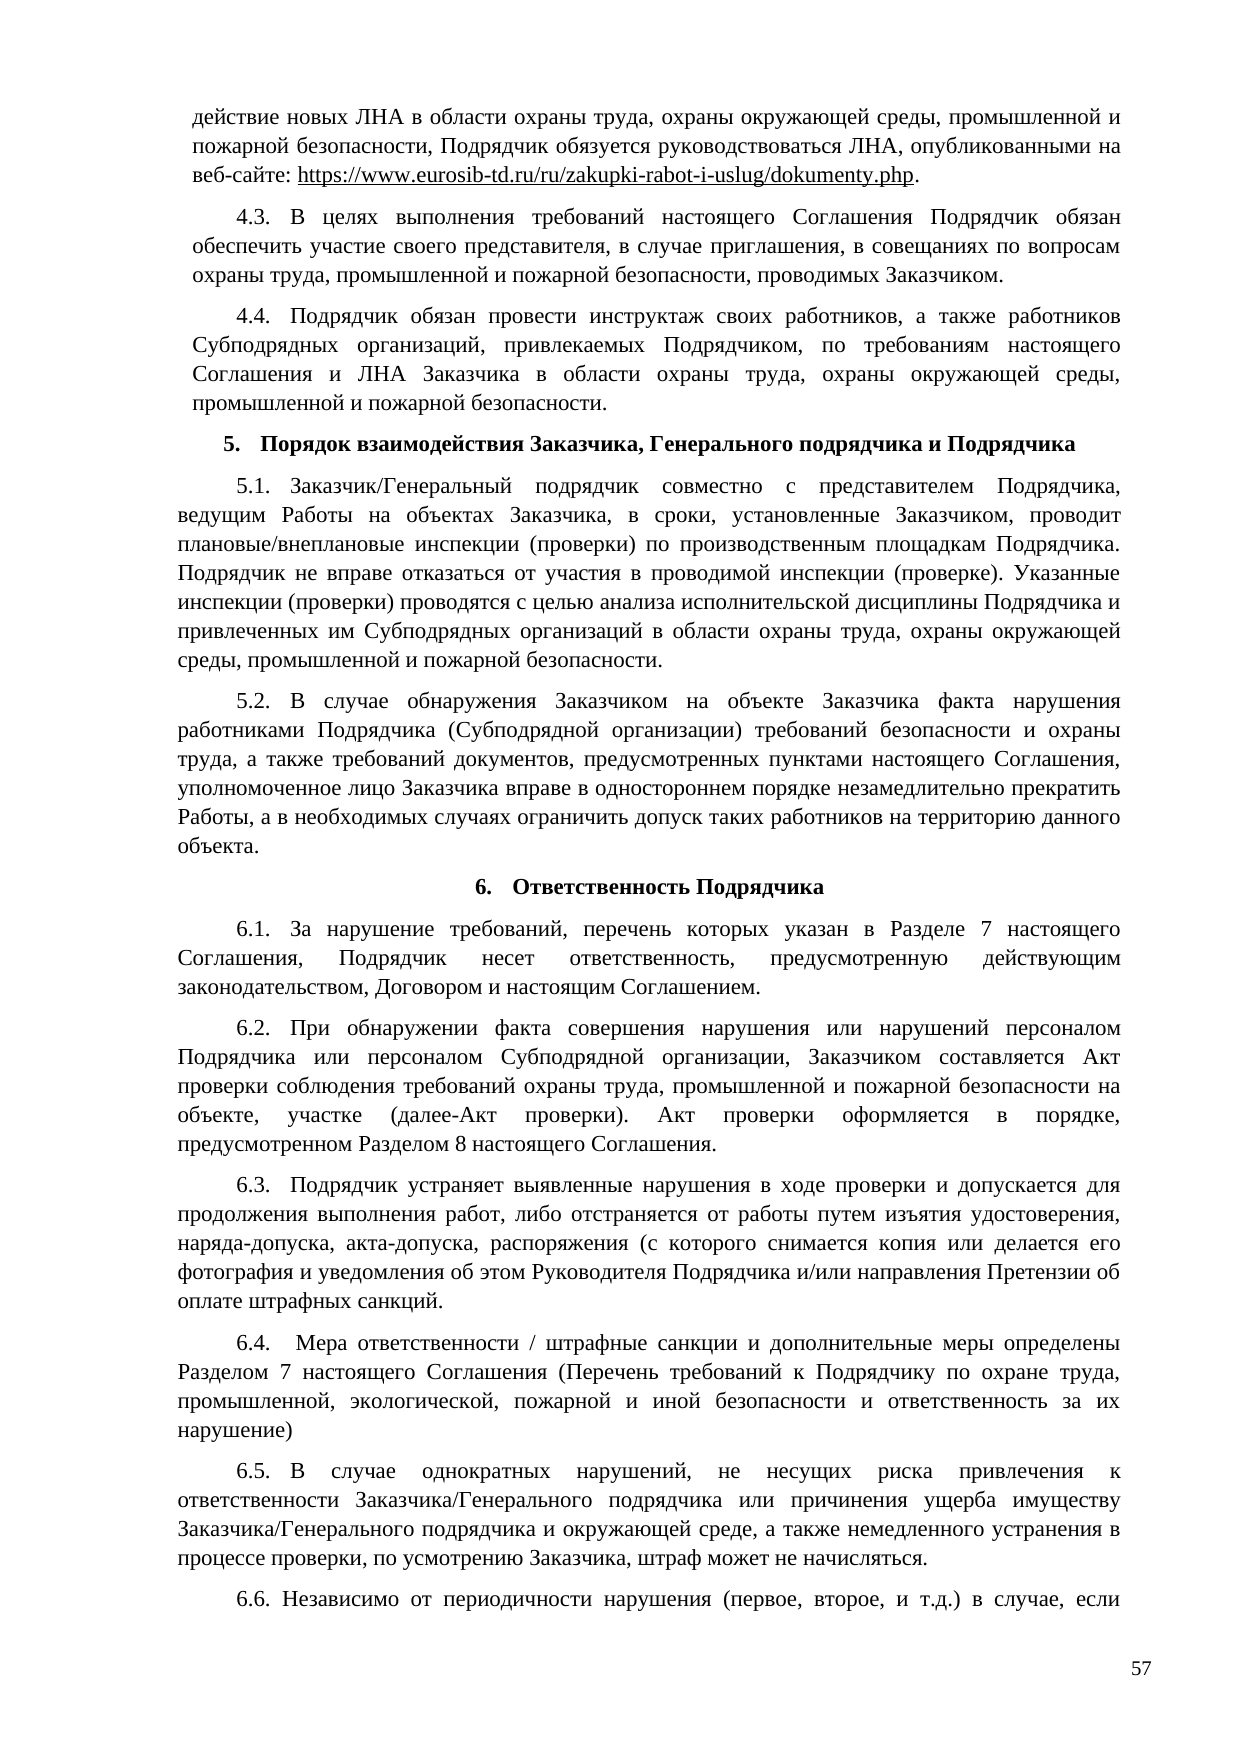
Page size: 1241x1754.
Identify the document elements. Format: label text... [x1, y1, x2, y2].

list За нарушение требований, перечень которых указан в Разделе 7 настоящего Соглашения, Подрядчик несет ответственность, предусмотренную действующим законодательством, Договором и настоящим Соглашением. [177, 915, 1122, 999]
list Порядок взаимодействия Заказчика, Генерального подрядчика и Подрядчика [177, 431, 1122, 457]
list Ответственность Подрядчика [177, 873, 1122, 900]
list В случае однократных нарушений, не несущих риска привлечения к ответственности Заказчика/Генерального подрядчика или причинения ущерба имуществу Заказчика/Генерального подрядчика и окружающей среде, а также немедленного устранения в процессе проверки, по усмотрению Заказчика, штраф может не начисляться. [177, 1457, 1122, 1570]
list Подрядчик устраняет выявленные нарушения в ходе проверки и допускается для продолжения выполнения работ, либо отстраняется от работы путем изъятия удостоверения, наряда-допуска, акта-допуска, распоряжения (с которого снимается копия или делается его фотография и уведомления об этом Руководителя Подрядчика и/или направления Претензии об оплате штрафных санкций. [177, 1172, 1122, 1314]
list В целях выполнения требований настоящего Соглашения Подрядчик обязан обеспечить участие своего представителя, в случае приглашения, в совещаниях по вопросам охраны труда, промышленной и пожарной безопасности, проводимых Заказчиком. [192, 203, 1122, 287]
list При обнаружении факта совершения нарушения или нарушений персоналом Подрядчика или персоналом Субподрядной организации, Заказчиком составляется Акт проверки соблюдения требований охраны труда, промышленной и пожарной безопасности на объекте, участке (далее-Акт проверки). Акт проверки оформляется в порядке, предусмотренном Разделом 8 настоящего Соглашения. [177, 1014, 1122, 1156]
list Подрядчик обязан провести инструктаж своих работников, а также работников Субподрядных организаций, привлекаемых Подрядчиком, по требованиям настоящего Соглашения и ЛНА Заказчика в области охраны труда, охраны окружающей среды, промышленной и пожарной безопасности. [192, 302, 1122, 415]
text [177, 1586, 1122, 1612]
list Заказчик/Генеральный подрядчик совместно с представителем Подрядчика, ведущим Работы на объектах Заказчика, в сроки, установленные Заказчиком, проводит плановые/внеплановые инспекции (проверки) по производственным площадкам Подрядчика. Подрядчик не вправе отказаться от участия в проводимой инспекции (проверке). Указанные инспекции (проверки) проводятся с целью анализа исполнительской дисциплины Подрядчика и привлеченных им Субподрядных организаций в области охраны труда, охраны окружающей среды, промышленной и пожарной безопасности. [177, 472, 1122, 672]
list Мера ответственности / штрафные санкции и дополнительные меры определены Разделом 7 настоящего Соглашения (Перечень требований к Подрядчику по охране труда, промышленной, экологической, пожарной и иной безопасности и ответственность за их нарушение) [177, 1329, 1122, 1442]
list В случае обнаружения Заказчиком на объекте Заказчика факта нарушения работниками Подрядчика (Субподрядной организации) требований безопасности и охраны труда, а также требований документов, предусмотренных пунктами настоящего Соглашения, уполномоченное лицо Заказчика вправе в одностороннем порядке незамедлительно прекратить Работы, а в необходимых случаях ограничить допуск таких работников на территорию данного объекта. [177, 687, 1122, 858]
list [192, 103, 1122, 188]
